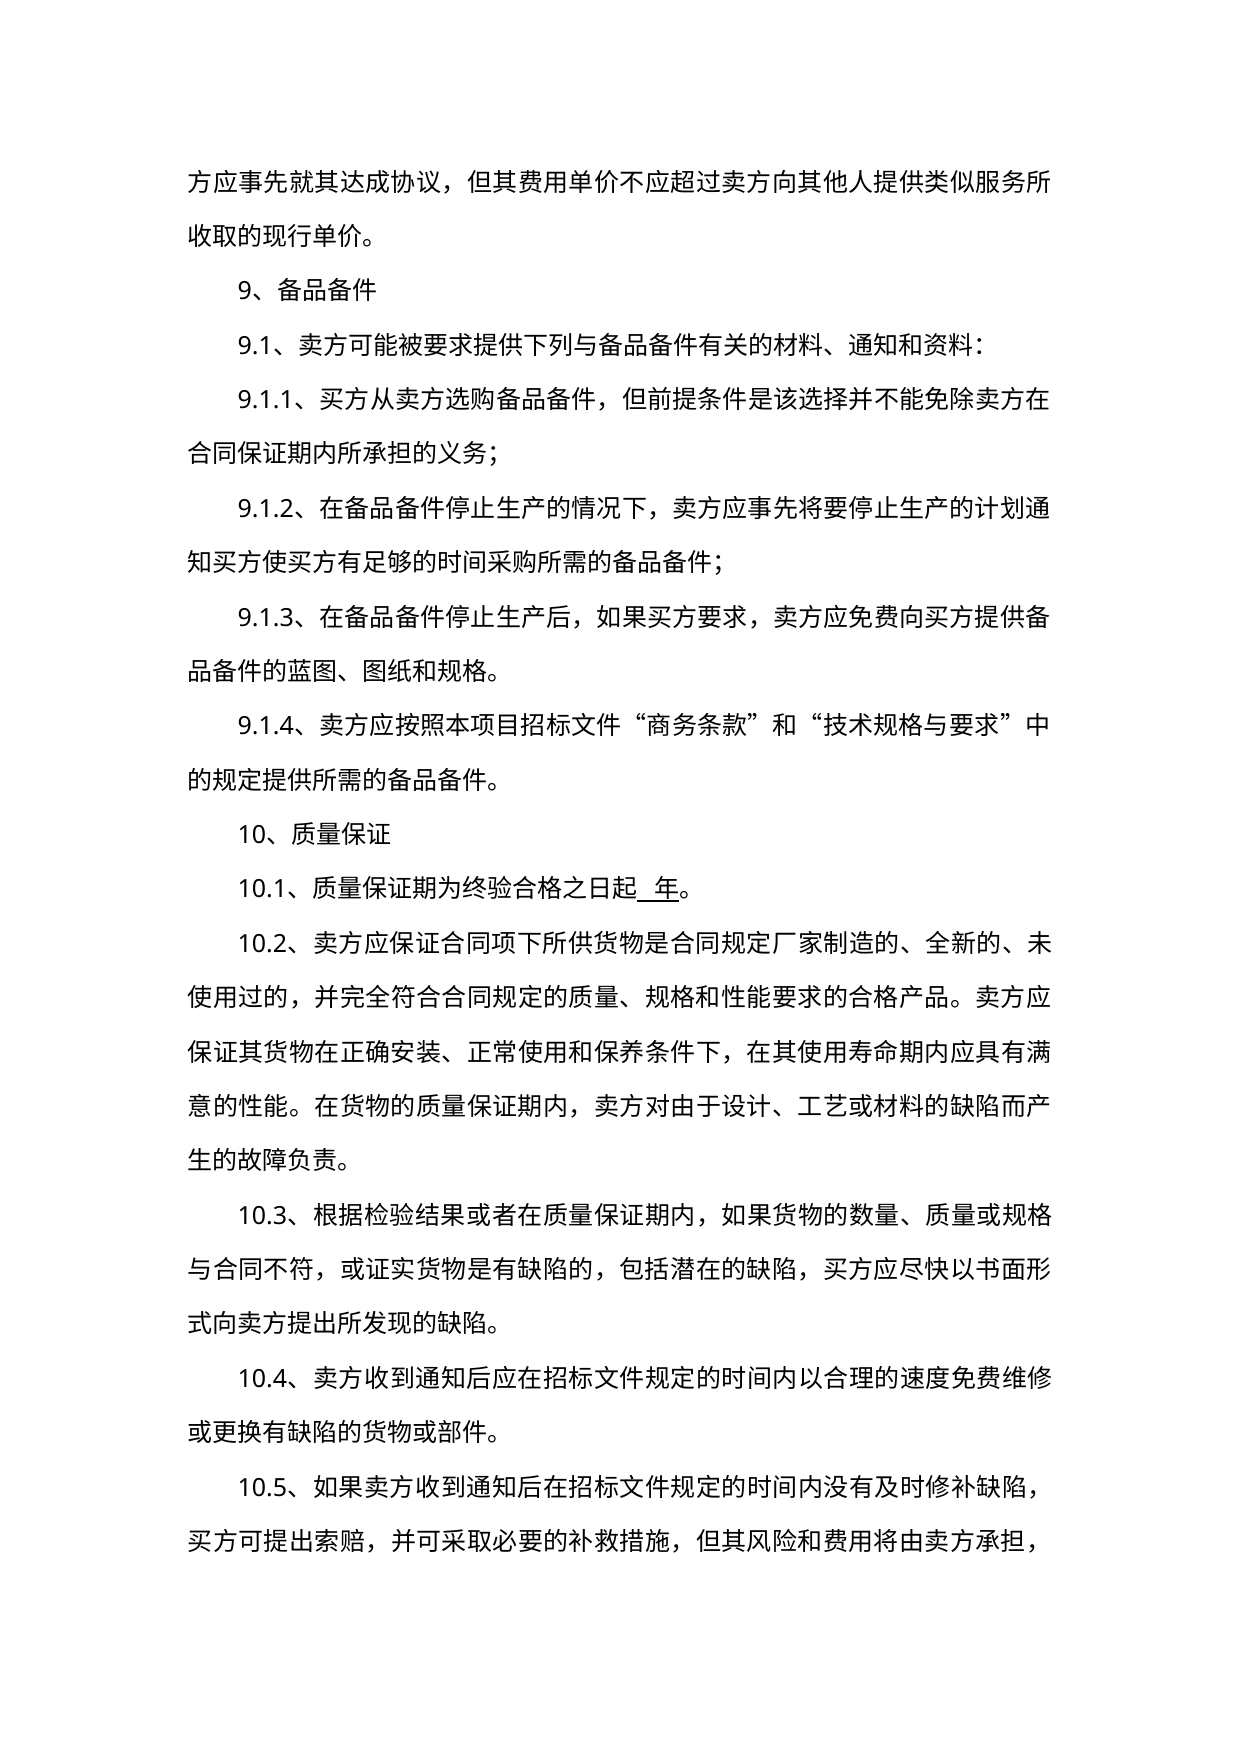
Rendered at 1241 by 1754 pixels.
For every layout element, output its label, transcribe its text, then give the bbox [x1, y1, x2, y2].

text 10.3、根据检验结果或者在质量保证期内，如果货物的数量、质量或规格与合同不符，或证实货物是有缺陷的，包括潜在的缺陷，买方应尽快以书面形式向卖方提出所发现的缺陷。 [187, 1195, 1053, 1340]
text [187, 162, 1053, 253]
text 10.2、卖方应保证合同项下所供货物是合同规定厂家制造的、全新的、未使用过的，并完全符合合同规定的质量、规格和性能要求的合格产品。卖方应保证其货物在正确安装、正常使用和保养条件下，在其使用寿命期内应具有满意的性能。在货物的质量保证期内，卖方对由于设计、工艺或材料的缺陷而产生的故障负责。 [187, 923, 1053, 1177]
text 9、备品备件 [187, 271, 1053, 307]
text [187, 1467, 1053, 1558]
text 10.1、质量保证期为终验合格之日起 年。 [187, 869, 1053, 905]
text 10、质量保证 [187, 814, 1053, 851]
text 10.4、卖方收到通知后应在招标文件规定的时间内以合理的速度免费维修或更换有缺陷的货物或部件。 [187, 1358, 1053, 1449]
text 9.1.2、在备品备件停止生产的情况下，卖方应事先将要停止生产的计划通知买方使买方有足够的时间采购所需的备品备件； [187, 488, 1053, 579]
text 9.1.1、买方从卖方选购备品备件，但前提条件是该选择并不能免除卖方在合同保证期内所承担的义务； [187, 379, 1053, 470]
text 9.1、卖方可能被要求提供下列与备品备件有关的材料、通知和资料： [187, 325, 1053, 361]
text 9.1.3、在备品备件停止生产后，如果买方要求，卖方应免费向买方提供备品备件的蓝图、图纸和规格。 [187, 597, 1053, 688]
text 9.1.4、卖方应按照本项目招标文件“商务条款”和“技术规格与要求”中的规定提供所需的备品备件。 [187, 706, 1053, 796]
